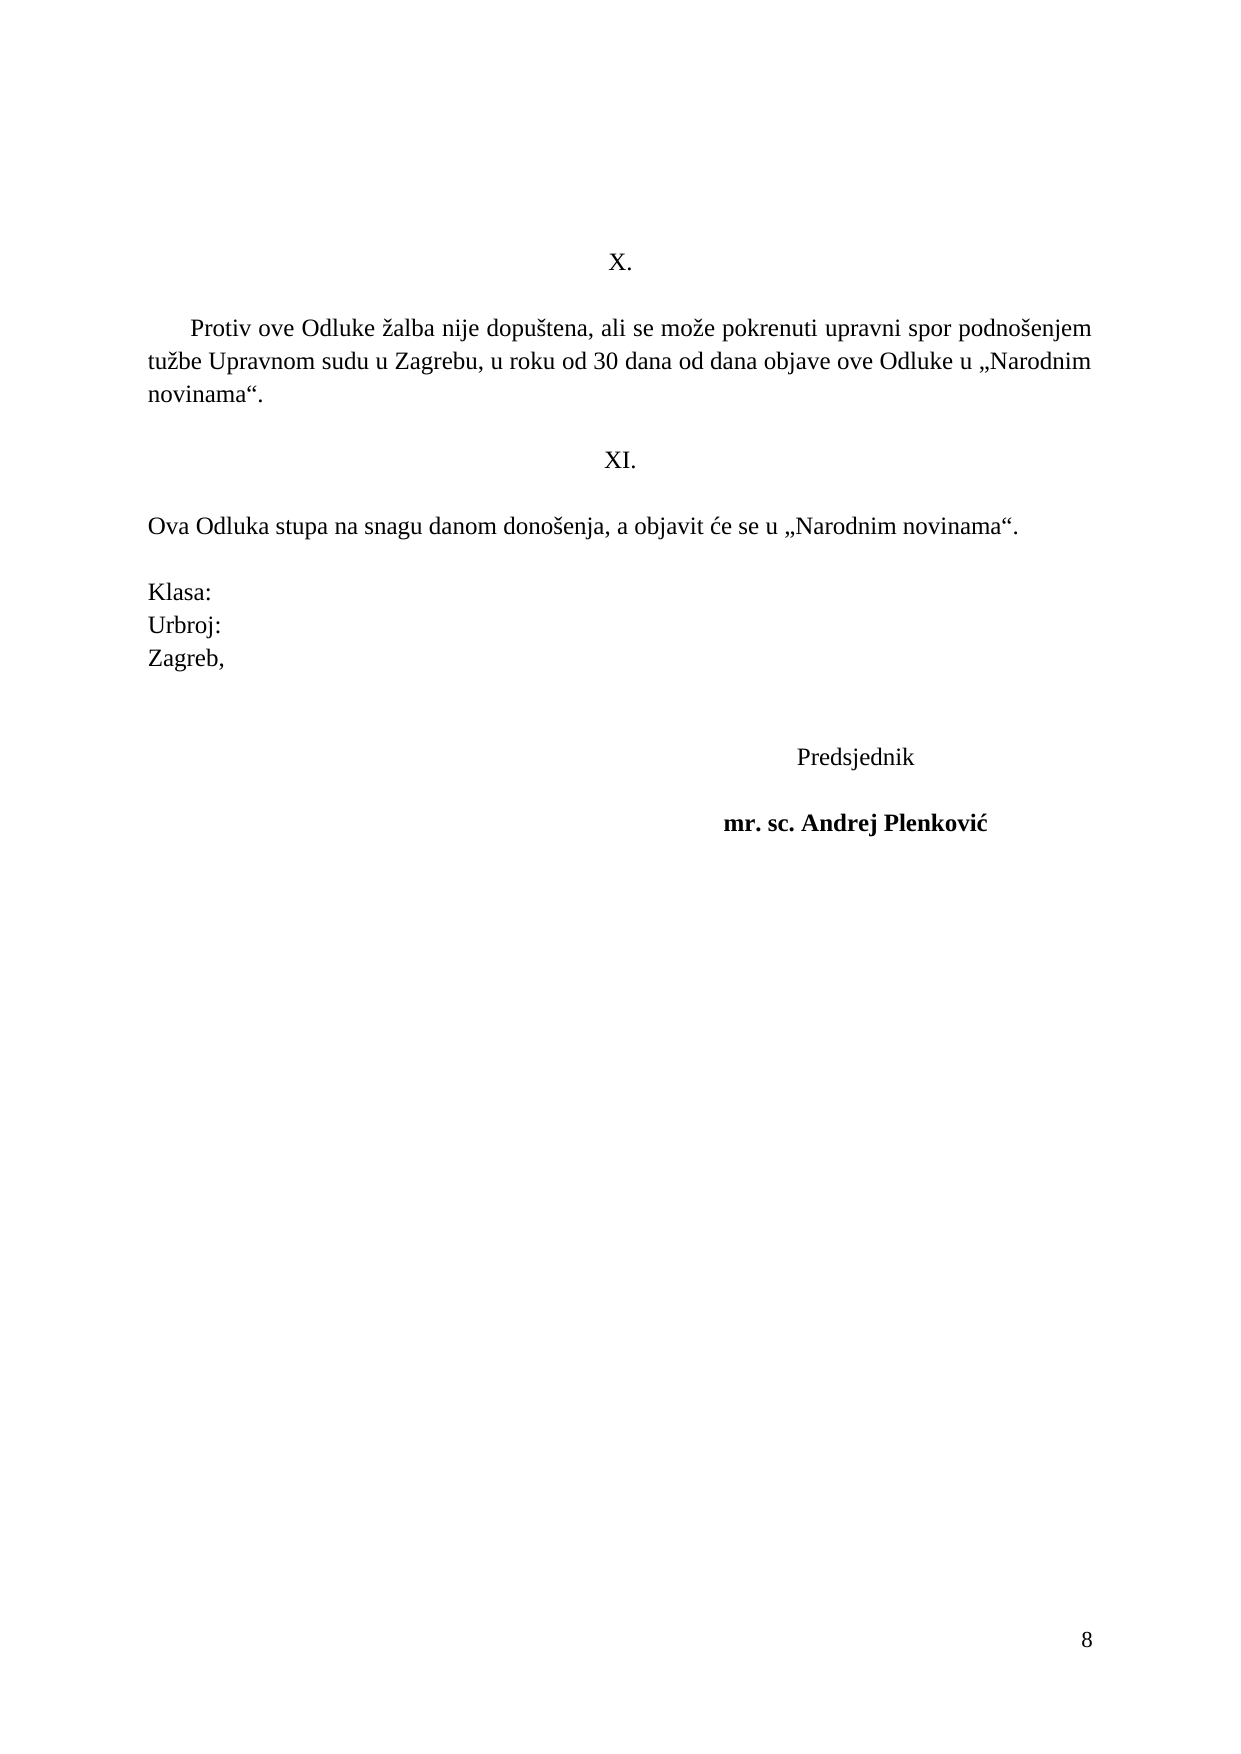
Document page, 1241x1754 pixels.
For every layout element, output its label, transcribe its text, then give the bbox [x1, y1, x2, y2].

text X. [148, 247, 1093, 275]
text Ova Odluka stupa na snagu danom donošenja, a objavit će se u „Narodnim novinama“. [148, 511, 1093, 539]
text Zagreb, [148, 643, 1093, 672]
text Protiv ove Odluke žalba nije dopuštena, ali se može pokrenuti upravni spor podnošenjem tužbe Upravnom sudu u Zagrebu, u roku od 30 dana od dana objave ove Odluke u „Narodnim novinama“. [148, 313, 1093, 407]
text Predsjednik [618, 742, 1093, 771]
text mr. sc. Andrej Plenković [618, 775, 1093, 837]
text Urbroj: [148, 610, 1093, 639]
text XI. [148, 445, 1093, 473]
text Klasa: [148, 577, 1093, 606]
